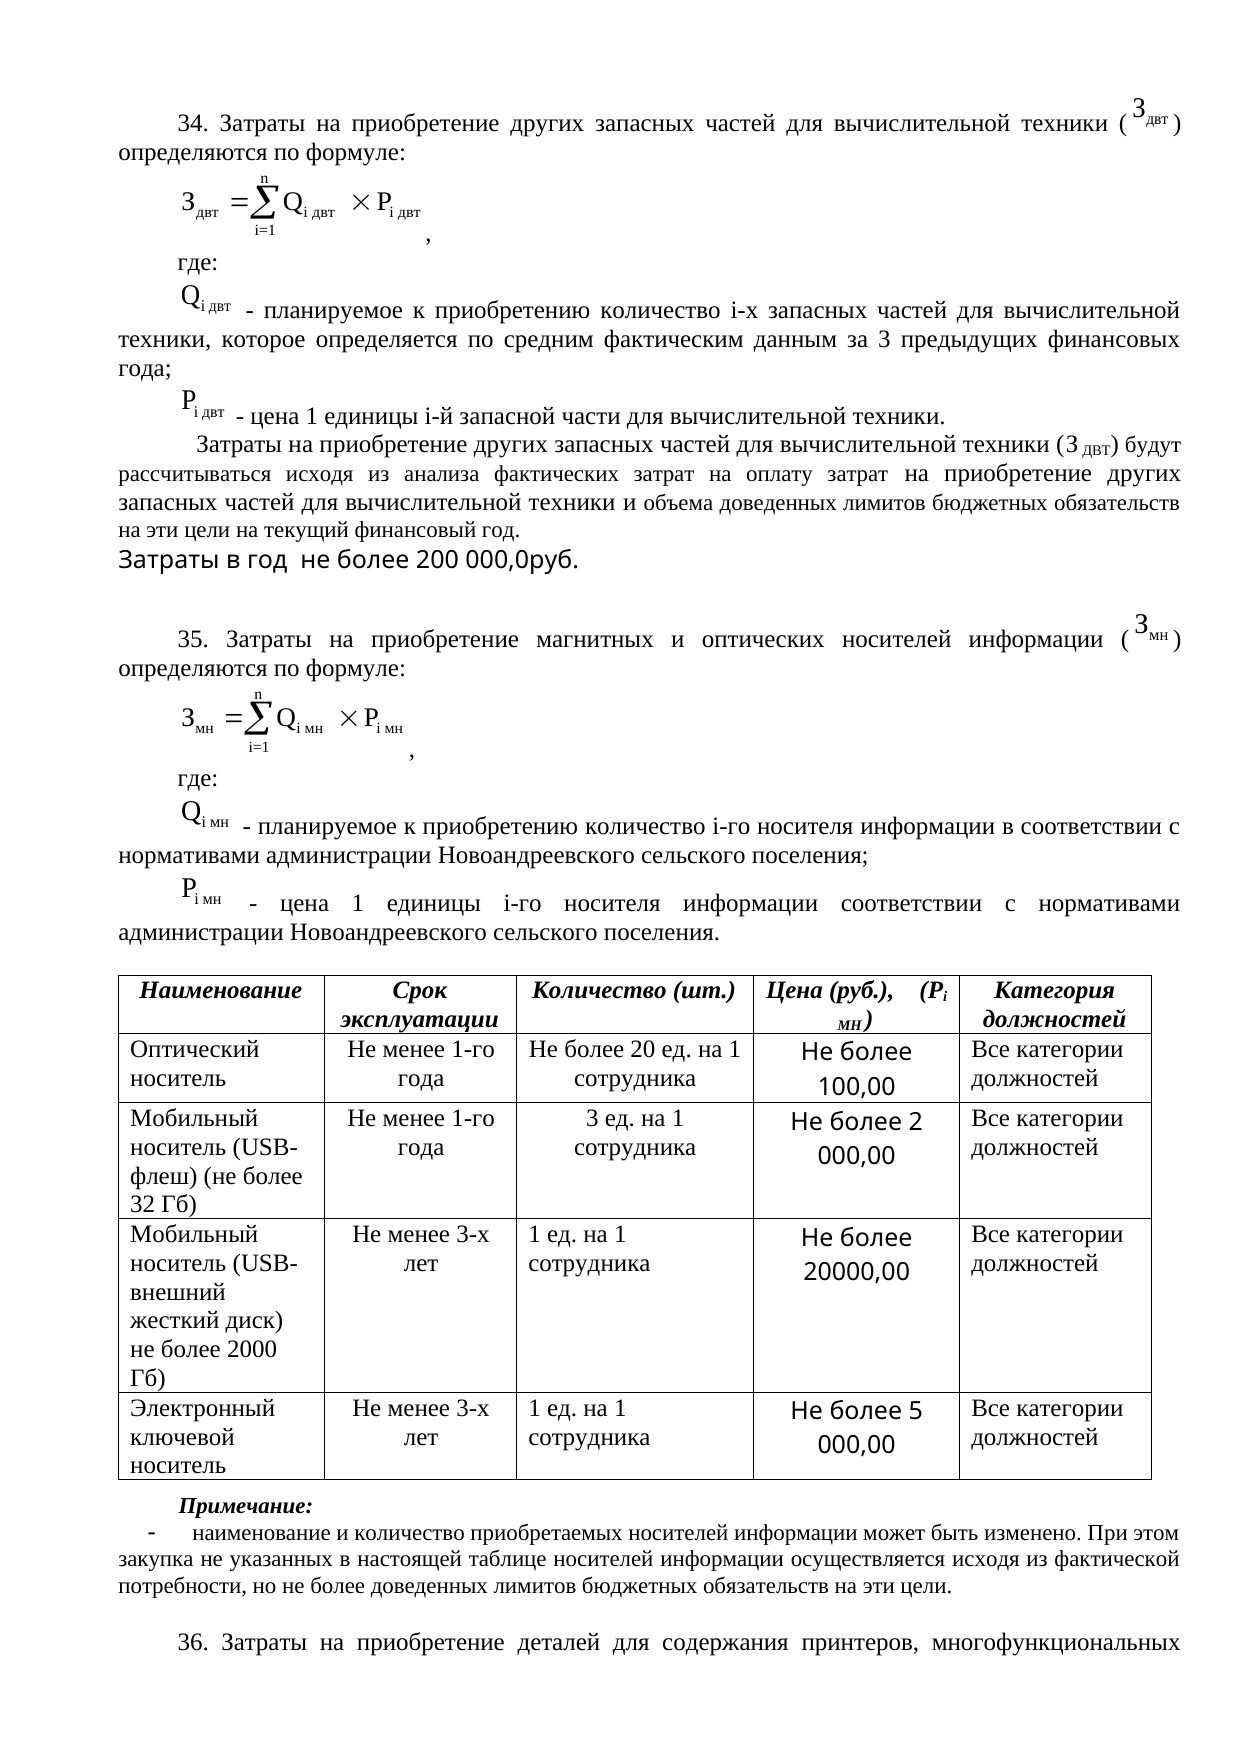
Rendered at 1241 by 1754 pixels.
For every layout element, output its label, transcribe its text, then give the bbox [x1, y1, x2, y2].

table_cell Мобильный носитель (USB-флеш) (не более 32 Гб) [119, 1103, 324, 1218]
text - планируемое к приобретению количество i-го носителя информации в соответствии с нормативами администрации Новоандреевского сельского поселения; [118, 792, 1181, 869]
table_header Наименование [119, 976, 324, 1033]
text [118, 1627, 1181, 1656]
text - планируемое к приобретению количество i-х запасных частей для вычислительной техники, которое определяется по средним фактическим данным за 3 предыдущих финансовых года; [118, 276, 1181, 381]
table_cell Все категории должностей [960, 1103, 1151, 1218]
table_header Категория должностей [960, 976, 1151, 1033]
text , [118, 682, 1181, 763]
text - цена 1 единицы i-й запасной части для вычислительной техники. [118, 381, 1181, 429]
table_cell Электронный ключевой носитель [119, 1393, 324, 1479]
table_cell Оптический носитель [119, 1034, 324, 1102]
text - цена 1 единицы i-го носителя информации соответствии с нормативами администрации Новоандреевского сельского поселения. [118, 869, 1181, 946]
table_cell Не менее 1-го года [325, 1034, 516, 1102]
table_cell 1 ед. на 1 сотрудника [517, 1219, 753, 1392]
table_cell Не менее 1-го года [325, 1103, 516, 1218]
table_cell Все категории должностей [960, 1034, 1151, 1102]
table_cell Все категории должностей [960, 1393, 1151, 1479]
table_cell Не менее 3-х лет [325, 1393, 516, 1479]
table_cell 1 ед. на 1 сотрудника [517, 1393, 753, 1479]
table_cell Не более 2 000,00 [754, 1103, 959, 1218]
text где: [118, 763, 1181, 792]
table_cell Все категории должностей [960, 1219, 1151, 1392]
list наименование и количество приобретаемых носителей информации может быть изменено. При этом закупка не указанных в настоящей таблице носителей информации осуществляется исходя из фактической потребности, но не более доведенных лимитов бюджетных обязательств на эти цели. [118, 1519, 1181, 1598]
table_cell Не более 5 000,00 [754, 1393, 959, 1479]
table_cell Мобильный носитель (USB-внешний жесткий диск) не более 2000 Гб) [119, 1219, 324, 1392]
text 35. Затраты на приобретение магнитных и оптических носителей информации () определяются по формуле: [118, 605, 1181, 682]
table_cell Не менее 3-х лет [325, 1219, 516, 1392]
text Затраты на приобретение других запасных частей для вычислительной техники (З ДВТ) будут рассчитываться исходя из анализа фактических затрат на оплату затрат на приобретение других запасных частей для вычислительной техники и объема доведенных лимитов бюджетных обязательств на эти цели на текущий финансовый год. [118, 429, 1181, 542]
text Затраты в год не более 200 000,0руб. [118, 542, 1181, 576]
table_cell Не более 20 ед. на 1 сотрудника [517, 1034, 753, 1102]
text , [118, 166, 1181, 247]
table_cell 3 ед. на 1 сотрудника [517, 1103, 753, 1218]
table_cell Не более 20000,00 [754, 1219, 959, 1392]
text 34. Затраты на приобретение других запасных частей для вычислительной техники () определяются по формуле: [118, 89, 1181, 166]
text где: [118, 247, 1181, 276]
table_header Количество (шт.) [517, 976, 753, 1033]
text Примечание: [118, 1493, 1181, 1519]
table_cell Не более 100,00 [754, 1034, 959, 1102]
table_header Срок эксплуатации [325, 976, 516, 1033]
table_header Цена (руб.), (Pi МН ) [754, 976, 959, 1033]
